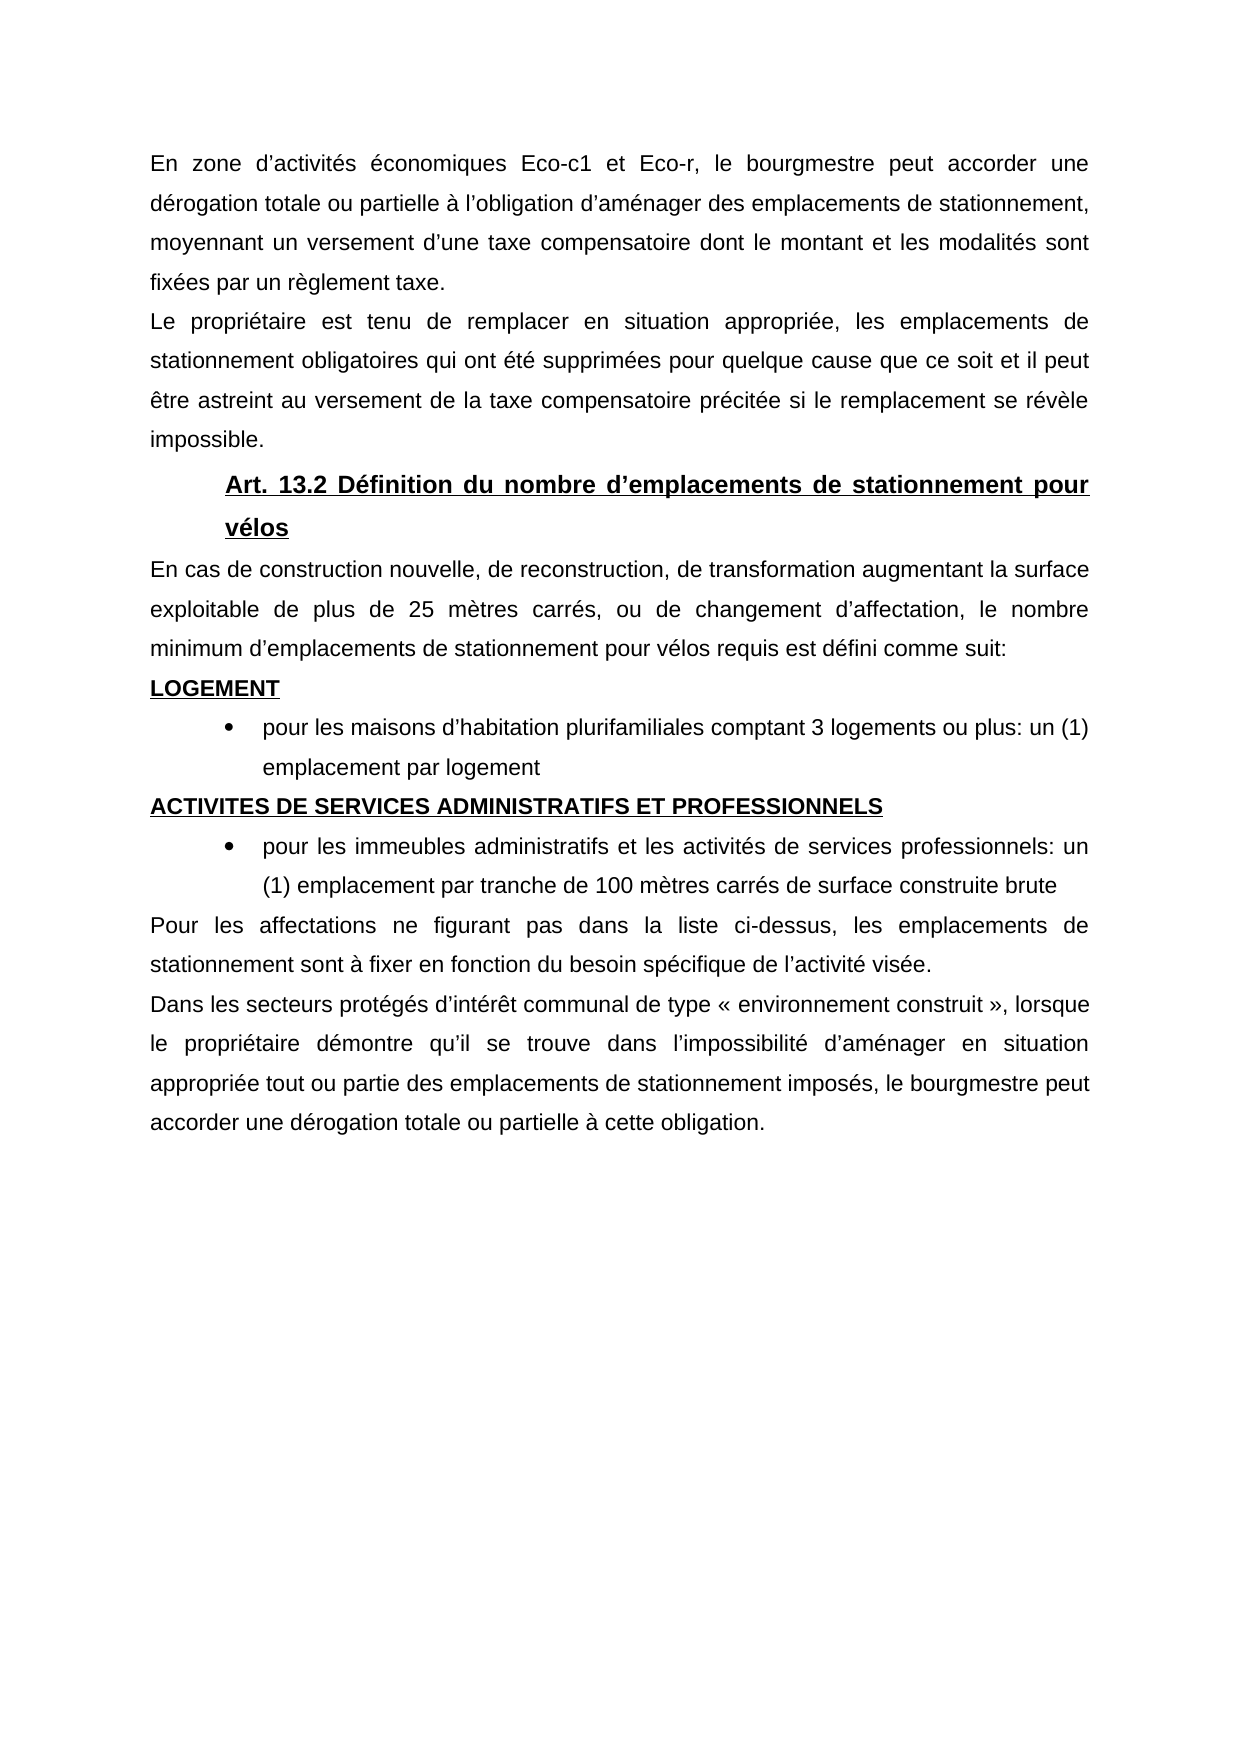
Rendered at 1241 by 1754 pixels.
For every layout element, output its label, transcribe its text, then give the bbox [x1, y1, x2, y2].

subtitle Art. 13.2 Définition du nombre d’emplacements de stationnement pour vélos [225, 496, 1090, 542]
text Le propriétaire est tenu de remplacer en situation appropriée, les emplacements de stationnement obligatoires qui ont été supprimées pour quelque cause que ce soit et il peut être astreint au versement de la taxe compensatoire précitée si le remplacement se révèle impossible. [150, 308, 1090, 453]
subtitle Art. 13.2 Définition du nombre d’emplacements de stationnement pour vélos [225, 470, 1090, 495]
text Pour les affectations ne figurant pas dans la liste ci-dessus, les emplacements de stationnement sont à fixer en fonction du besoin spécifique de l’activité visée. [150, 912, 1090, 977]
text Dans les secteurs protégés d’intérêt communal de type « environnement construit », lorsque le propriétaire démontre qu’il se trouve dans l’impossibilité d’aménager en situation appropriée tout ou partie des emplacements de stationnement imposés, le bourgmestre peut accorder une dérogation totale ou partielle à cette obligation. [150, 991, 1090, 1135]
text En cas de construction nouvelle, de reconstruction, de transformation augmentant la surface exploitable de plus de 25 mètres carrés, ou de changement d’affectation, le nombre minimum d’emplacements de stationnement pour vélos requis est défini comme suit: [150, 556, 1090, 662]
text LOGEMENT [150, 675, 1090, 701]
list pour les maisons d’habitation plurifamiliales comptant 3 logements ou plus: un (1) emplacement par logement [225, 714, 1090, 780]
text En zone d’activités économiques Eco-c1 et Eco-r, le bourgmestre peut accorder une dérogation totale ou partielle à l’obligation d’aménager des emplacements de stationnement, moyennant un versement d’une taxe compensatoire dont le montant et les modalités sont fixées par un règlement taxe. [150, 150, 1090, 295]
list pour les immeubles administratifs et les activités de services professionnels: un (1) emplacement par tranche de 100 mètres carrés de surface construite brute [225, 833, 1090, 898]
text ACTIVITES DE SERVICES ADMINISTRATIFS ET PROFESSIONNELS [150, 793, 1090, 819]
